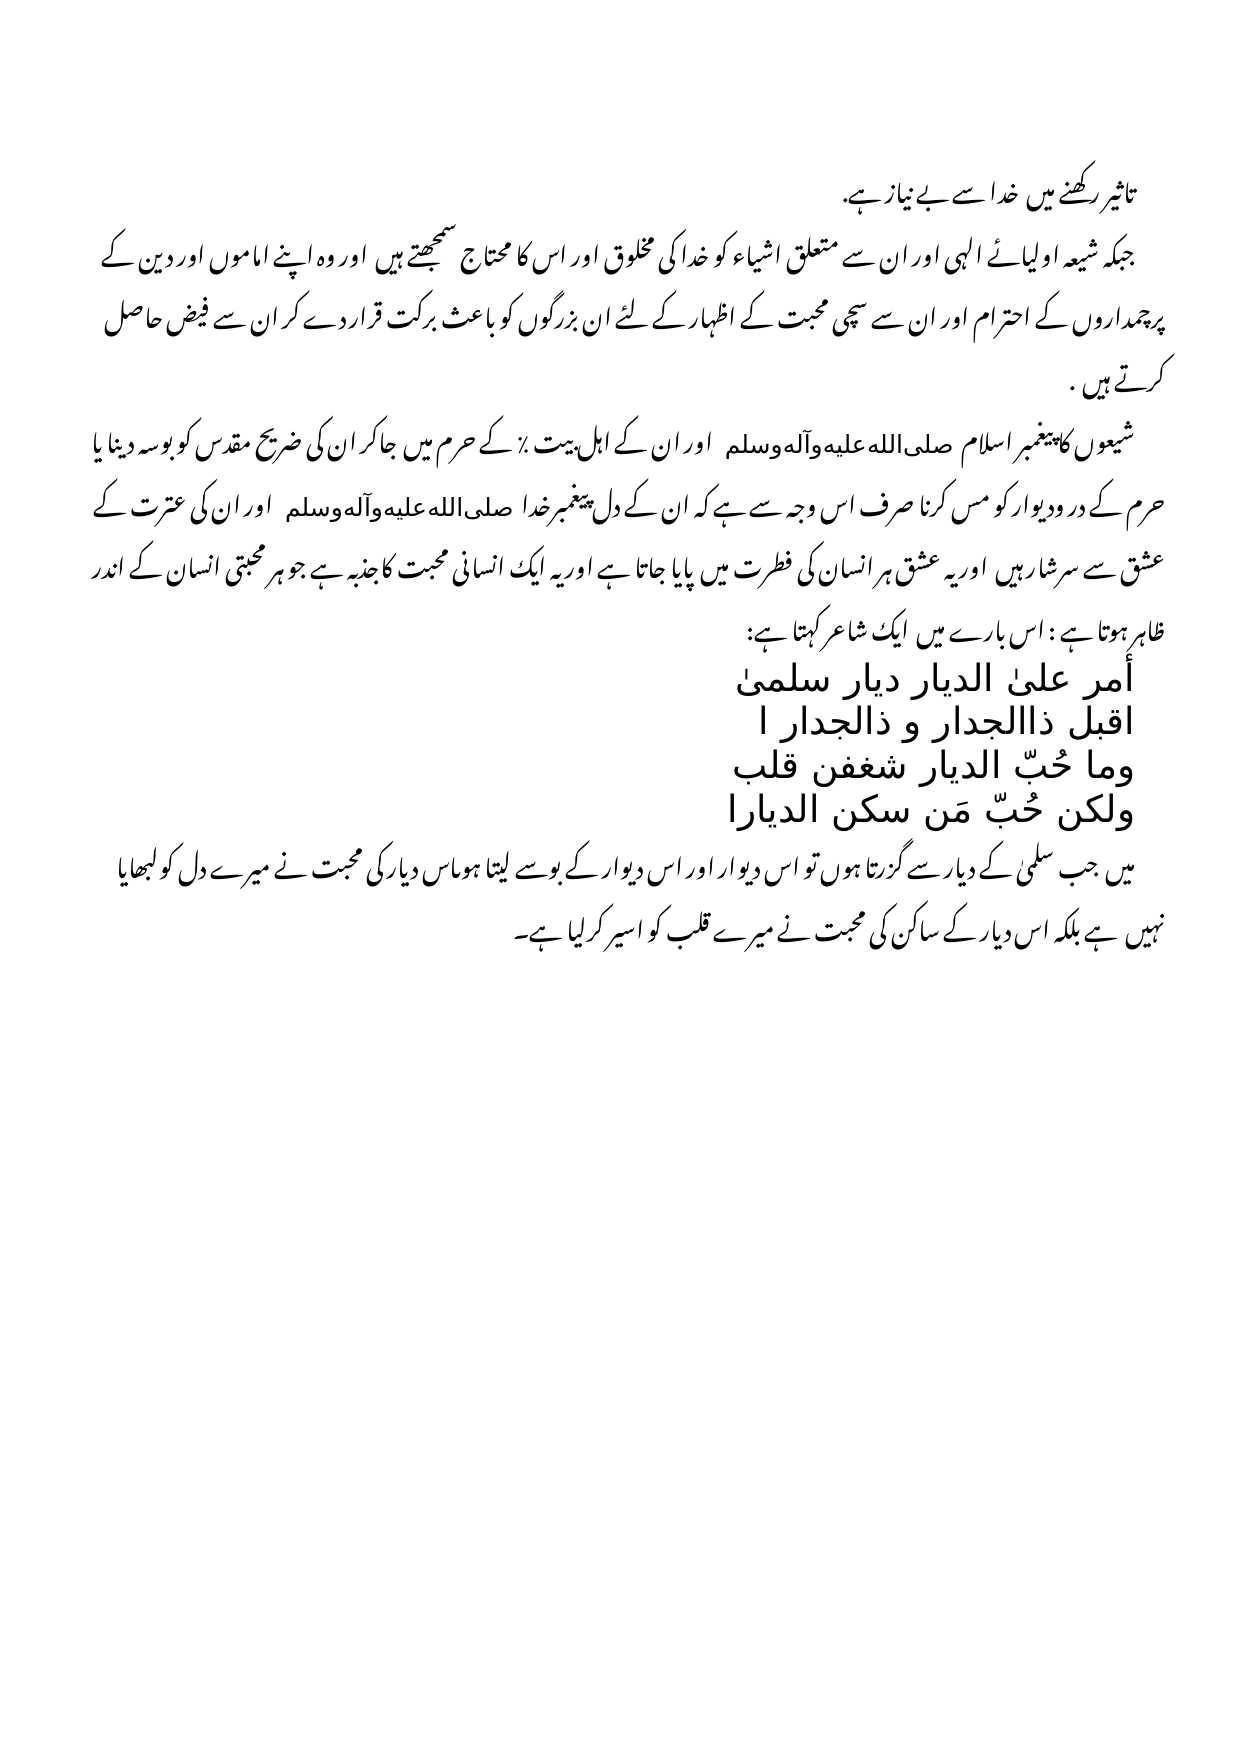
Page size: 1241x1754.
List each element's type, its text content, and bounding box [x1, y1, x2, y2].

text أمر علیٰ الدیار دیار سلمیٰ [75, 656, 1165, 700]
text وما حُبّ الدیار شغفن قلب [75, 743, 1165, 787]
text شیعوں کا پیغمبر اسلام صلى‌الله‌عليه‌وآله‌وسلم اور ان کے اہل بیت ٪ کے حرم میں جاکر ان کی ضریح مقدس کو بوسہ دینا یا حرم کے در ودیوار کو مس کرنا صرف اس وجہ سے ہے کہ ان کے دل پیغمبرخدا صلى‌الله‌عليه‌وآله‌وسلم اور ان کی عترت کے عشق سے سرشار ہیں اور یہ عشق ہر انسان کی فطرت میں پایا جاتا ہے اور یہ ایک انسانی محبت کاجذبہ ہے جو ہر محبتی انسان کے اندر ظاہر ہوتا ہے : اس بارے میں ایک شاعر کہتا ہے: [75, 406, 1165, 656]
text ولکن حُبّ مَن سکن الدیارا [75, 787, 1165, 831]
text جبکہ شیعہ اولیائے الہی اور ان سے متعلق اشیاء کو خدا کی مخلوق اور اس کا محتاج سمجھتے ہیں اور وہ اپنے اماموں اور دین کے پرچمداروں کے احترام اور ان سے سچی محبت کے اظہار کے لئے ان بزرگوں کو باعث برکت قرار دے کر ان سے فیض حاصل کرتے ہیں . [75, 219, 1165, 406]
text اقبل ذاالجدار و ذالجدار ا [75, 700, 1165, 743]
text میں جب سلمیٰ کے دیار سے گزرتا ہوں تو اس دیوار اور اس دیوار کے بوسے لیتا ہوںاس دیار کی محبت نے میرے دل کولبھایا نہیں ہے بلکہ اس دیار کے ساکن کی محبت نے میرے قلب کو اسیر کرلیا ہے۔ [75, 831, 1165, 956]
text تاثیر رکھنے میں خدا سے بے نیاز ہے. [75, 156, 1165, 219]
